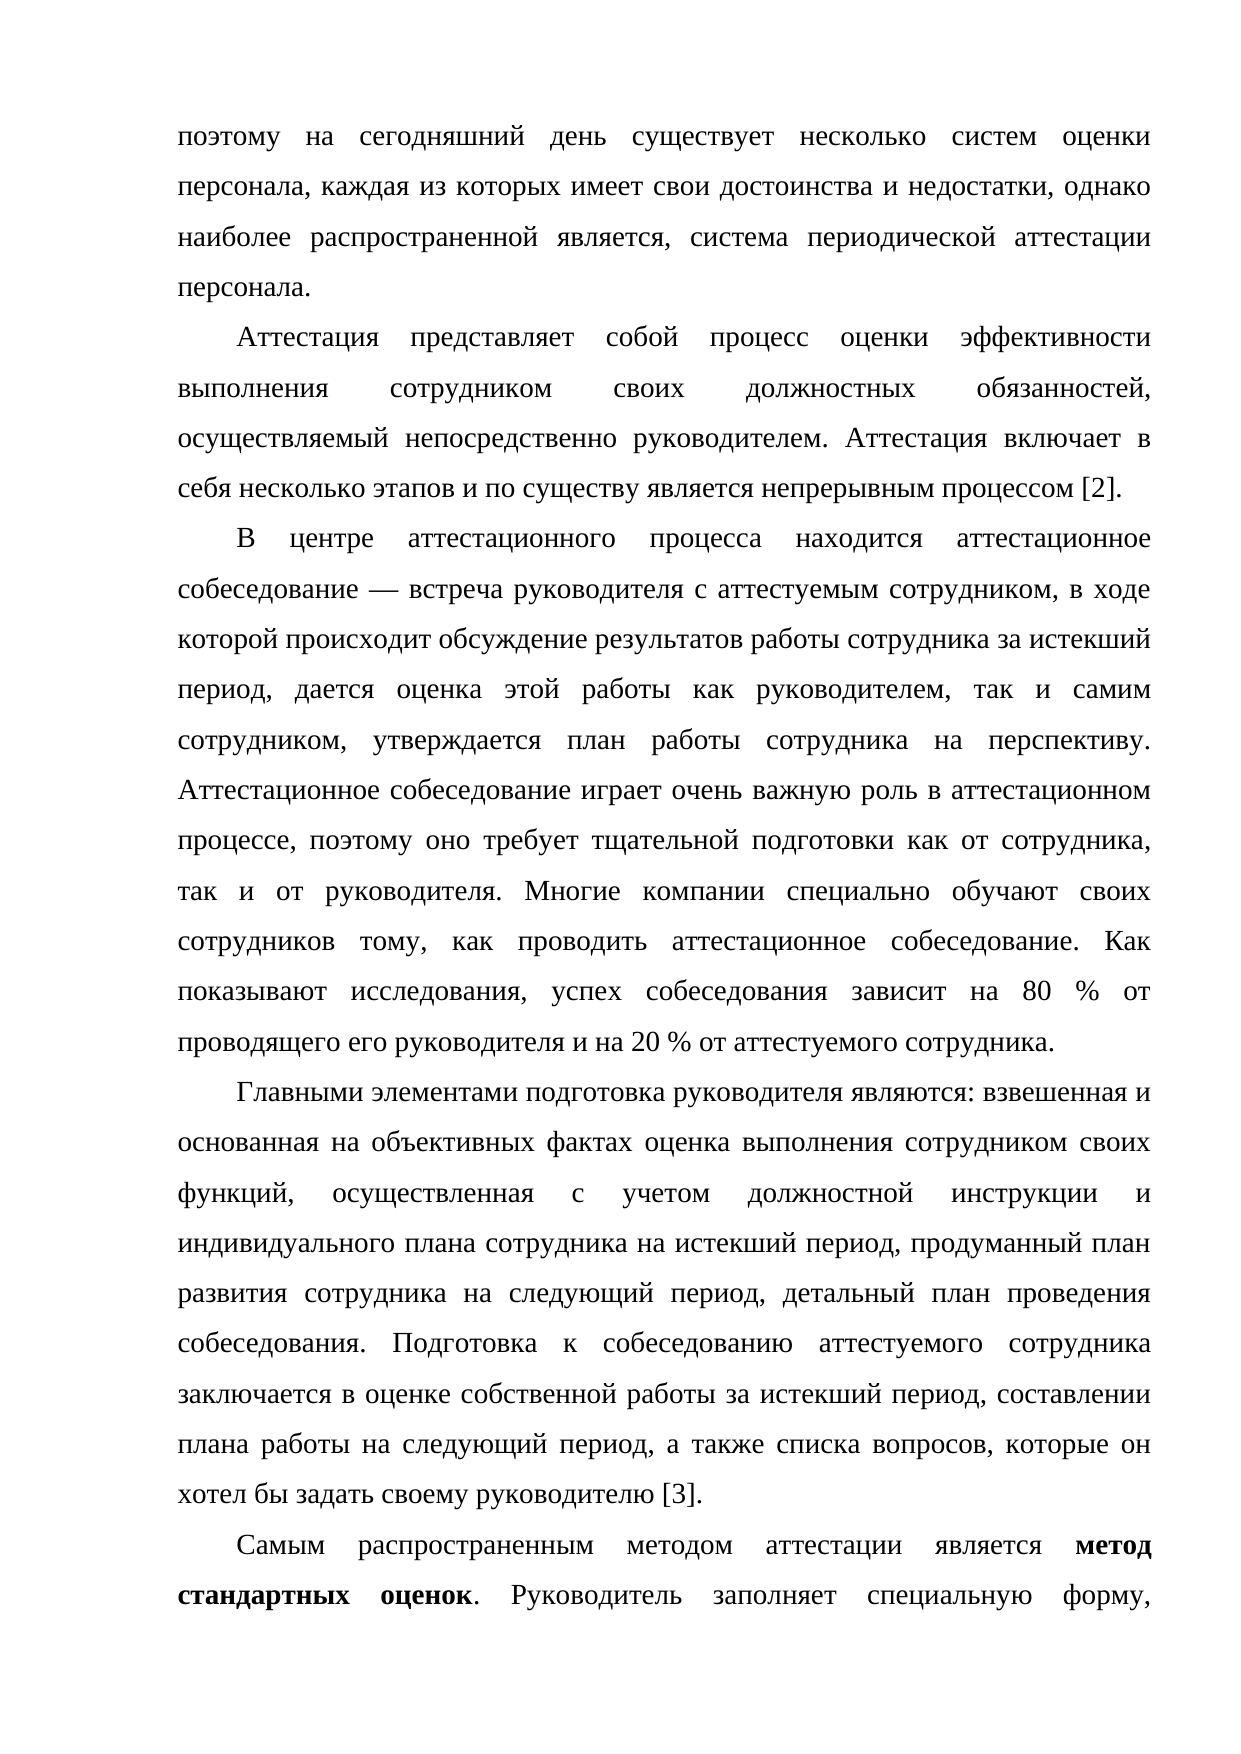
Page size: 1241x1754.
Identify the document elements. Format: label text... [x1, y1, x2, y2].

text Аттестация представляет собой процесс оценки эффективности выполнения сотрудником своих должностных обязанностей, осуществляемый непосредственно руководителем. Аттестация включает в себя несколько этапов и по существу является непрерывным процессом [2]. [177, 319, 1152, 504]
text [177, 1527, 1152, 1611]
text Главными элементами подготовка руководителя являются: взвешенная и основанная на объективных фактах оценка выполнения сотрудником своих функций, осуществленная с учетом должностной инструкции и индивидуального плана сотрудника на истекший период, продуманный план развития сотрудника на следующий период, детальный план проведения собеседования. Подготовка к собеседованию аттестуемого сотрудника заключается в оценке собственной работы за истекший период, составлении плана работы на следующий период, а также списка вопросов, которые он хотел бы задать своему руководителю [3]. [177, 1074, 1152, 1510]
text В центре аттестационного процесса находится аттестационное собеседование — встреча руководителя с аттестуемым сотрудником, в ходе которой происходит обсуждение результатов работы сотрудника за истекший период, дается оценка этой работы как руководителем, так и самим сотрудником, утверждается план работы сотрудника на перспективу. Аттестационное собеседование играет очень важную роль в аттестационном процессе, поэтому оно требует тщательной подготовки как от сотрудника, так и от руководителя. Многие компании специально обучают своих сотрудников тому, как проводить аттестационное собеседование. Как показывают исследования, успех собеседования зависит на 80 % от проводящего его руководителя и на 20 % от аттестуемого сотрудника. [177, 521, 1152, 1057]
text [177, 118, 1152, 303]
